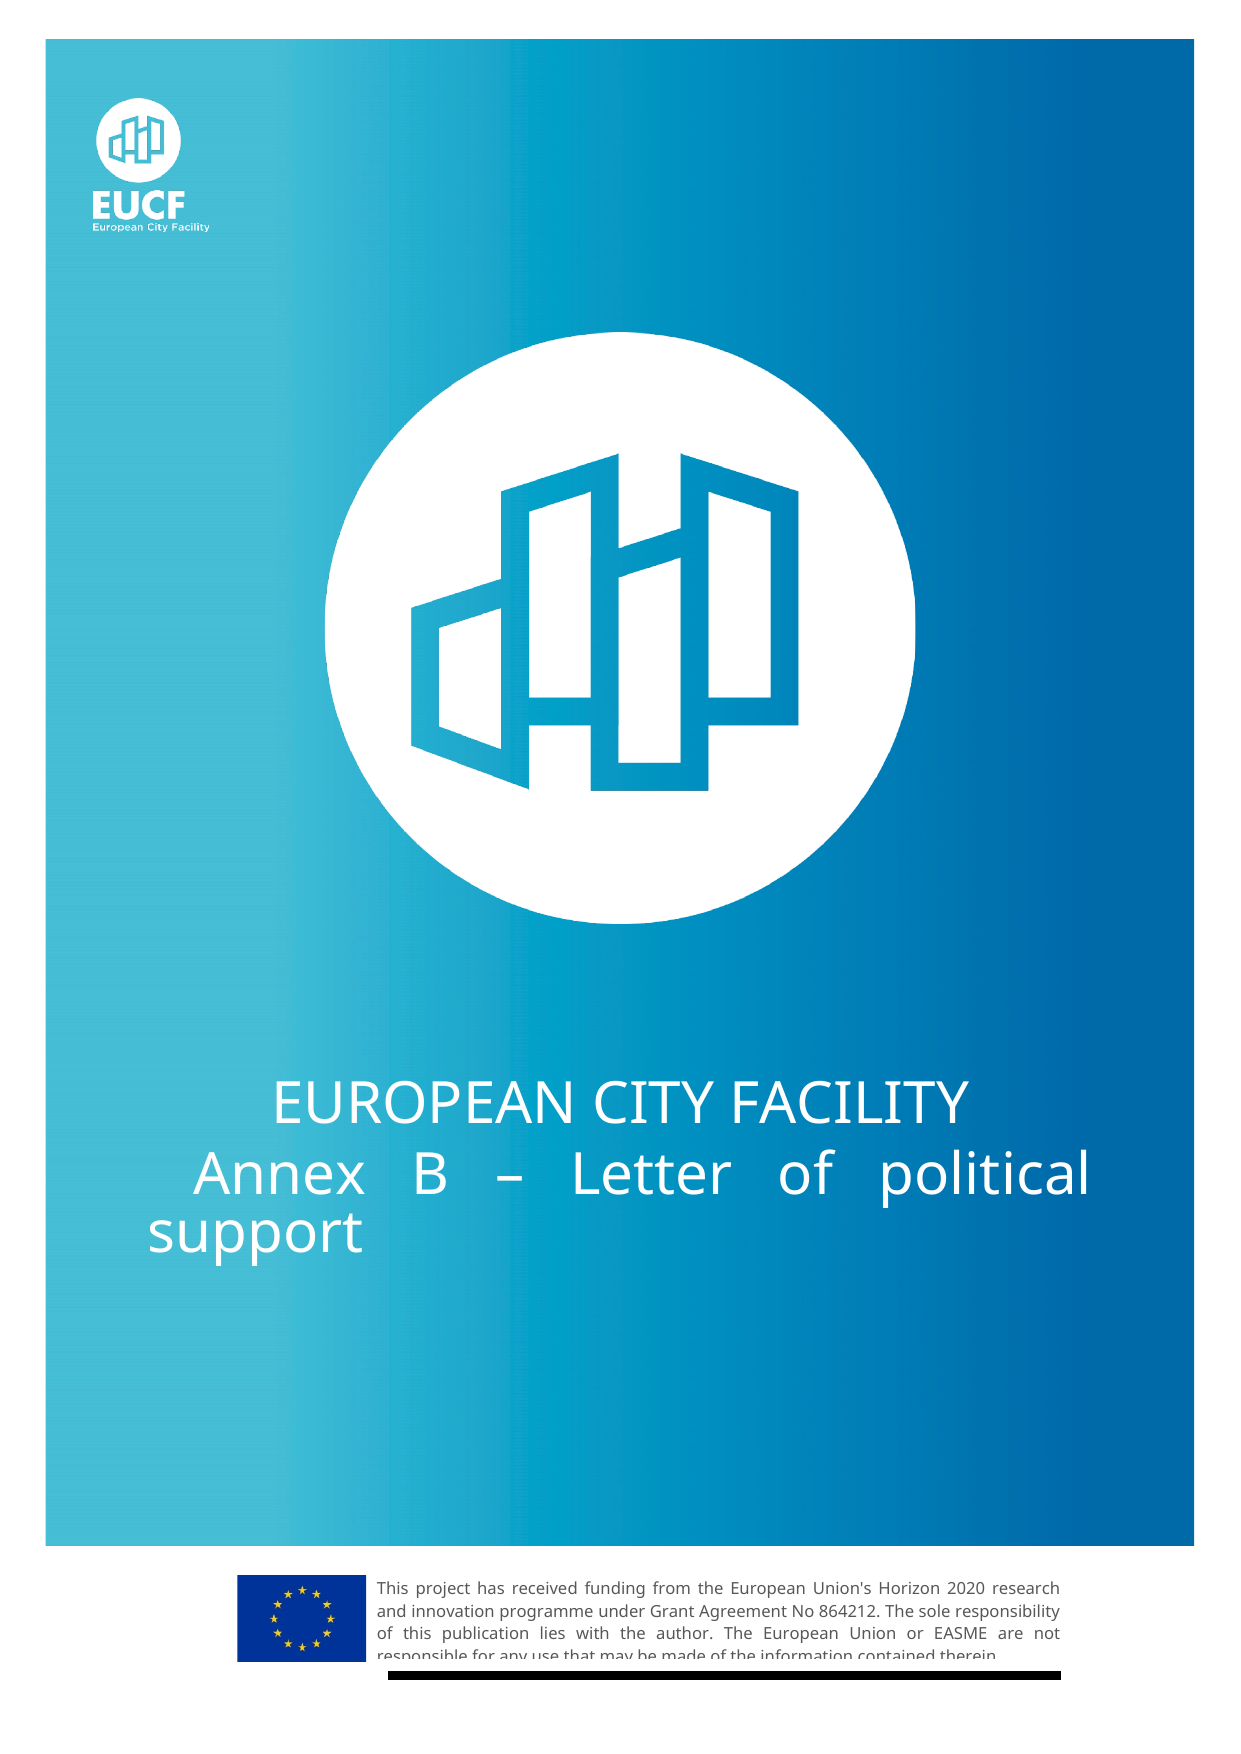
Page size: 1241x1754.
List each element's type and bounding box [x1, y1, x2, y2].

picture [237, 1575, 367, 1662]
picture [1016, 39, 1195, 1546]
picture [45, 39, 915, 1546]
